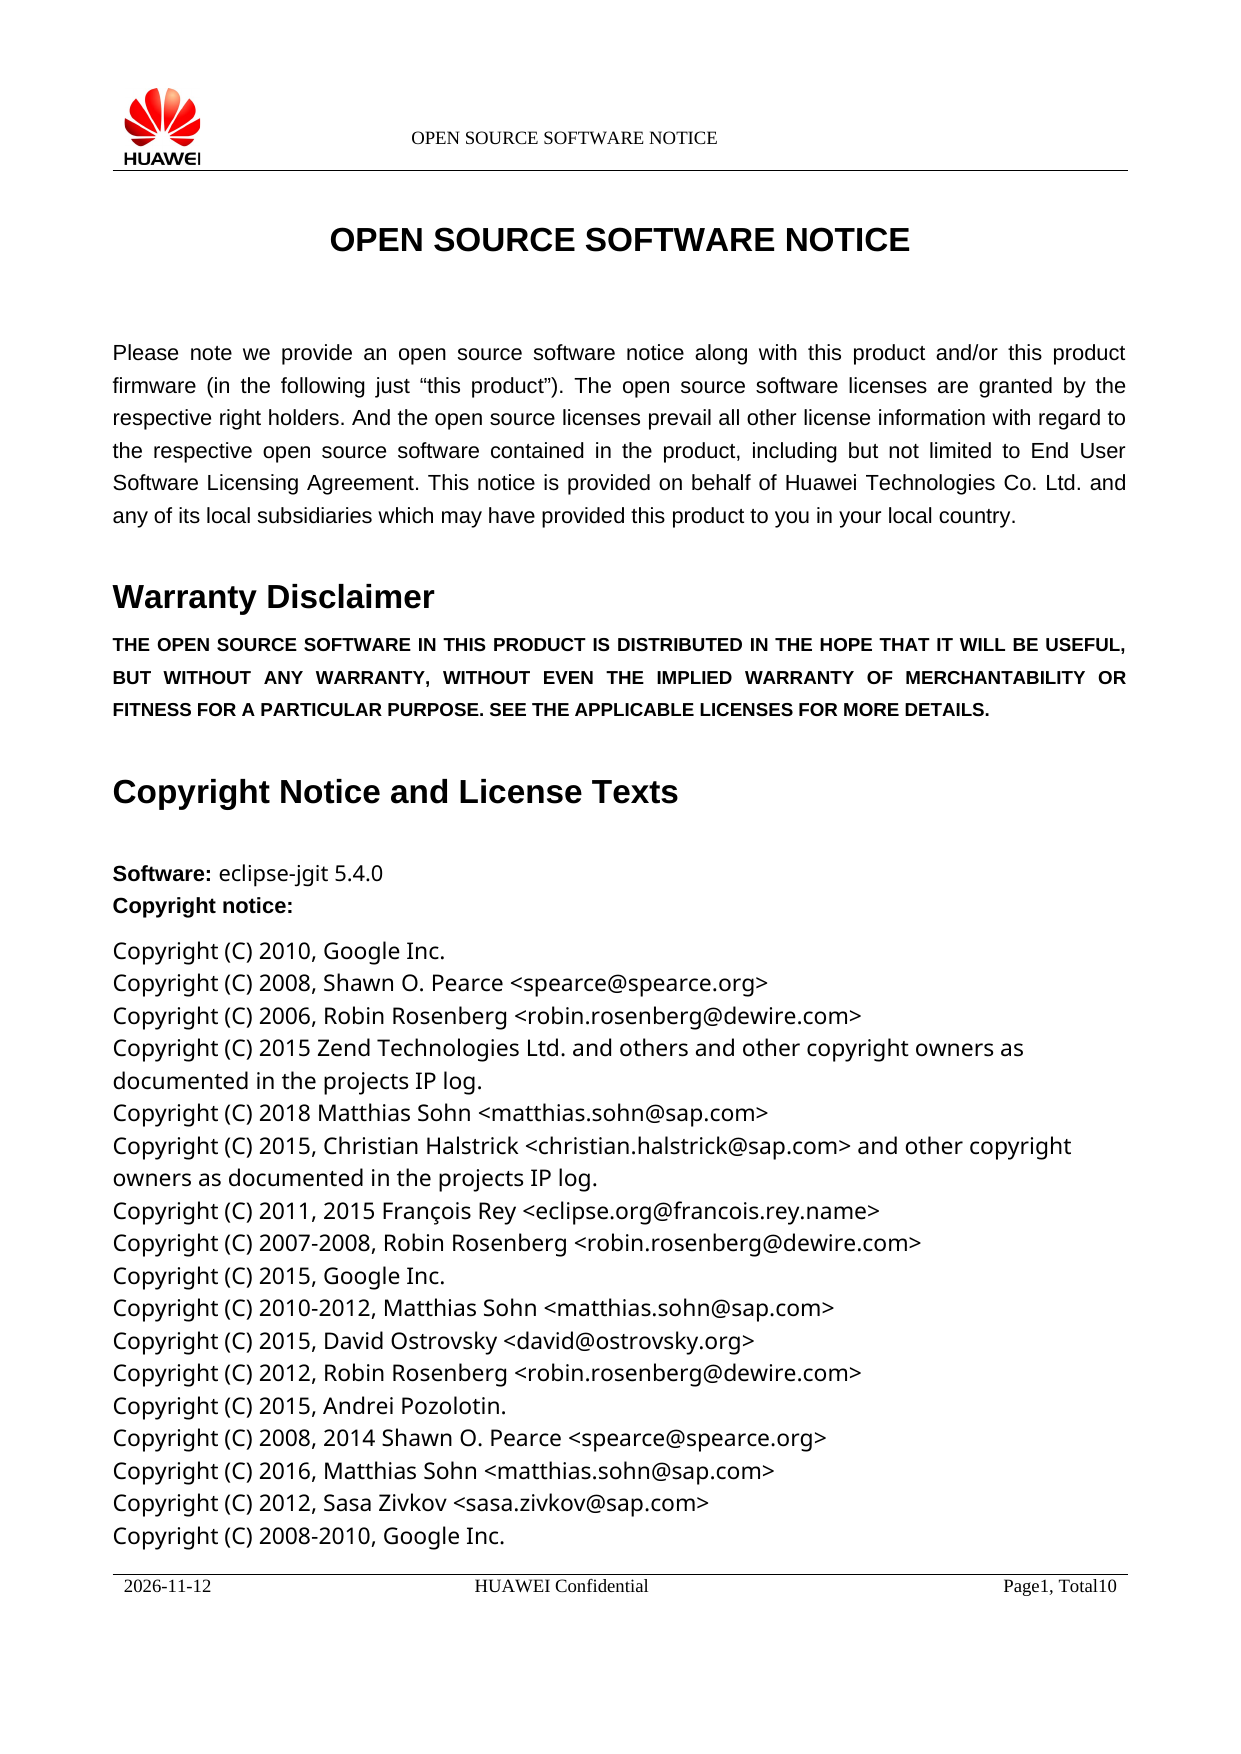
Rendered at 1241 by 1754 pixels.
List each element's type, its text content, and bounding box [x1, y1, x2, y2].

title Software: eclipse-jgit 5.4.0 [112, 856, 1128, 889]
text OPEN SOURCE SOFTWARE NOTICE [112, 206, 1128, 271]
text Please note we provide an open source software notice along with this product and/or this product firmware (in the following just “this product”). The open source software licenses are granted by the respective right holders. And the open source licenses prevail all other license information with regard to the respective open source software contained in the product, including but not limited to End User Software Licensing Agreement. This notice is provided on behalf of Huawei Technologies Co. Ltd. and any of its local subsidiaries which may have provided this product to you in your local country. [112, 336, 1128, 531]
text Copyright Notice and License Texts [112, 759, 1128, 824]
text Warranty Disclaimer [112, 564, 1128, 629]
text The open source software in this product is distributed in the hope that it will be useful, but WITHOUT ANY WARRANTY, without even the implied warranty of MERCHANTABILITY or FITNESS FOR A PARTICULAR PURPOSE. See the applicable licenses for more details. [112, 629, 1128, 726]
picture [124, 88, 201, 165]
text Copyright notice: [112, 889, 1128, 921]
